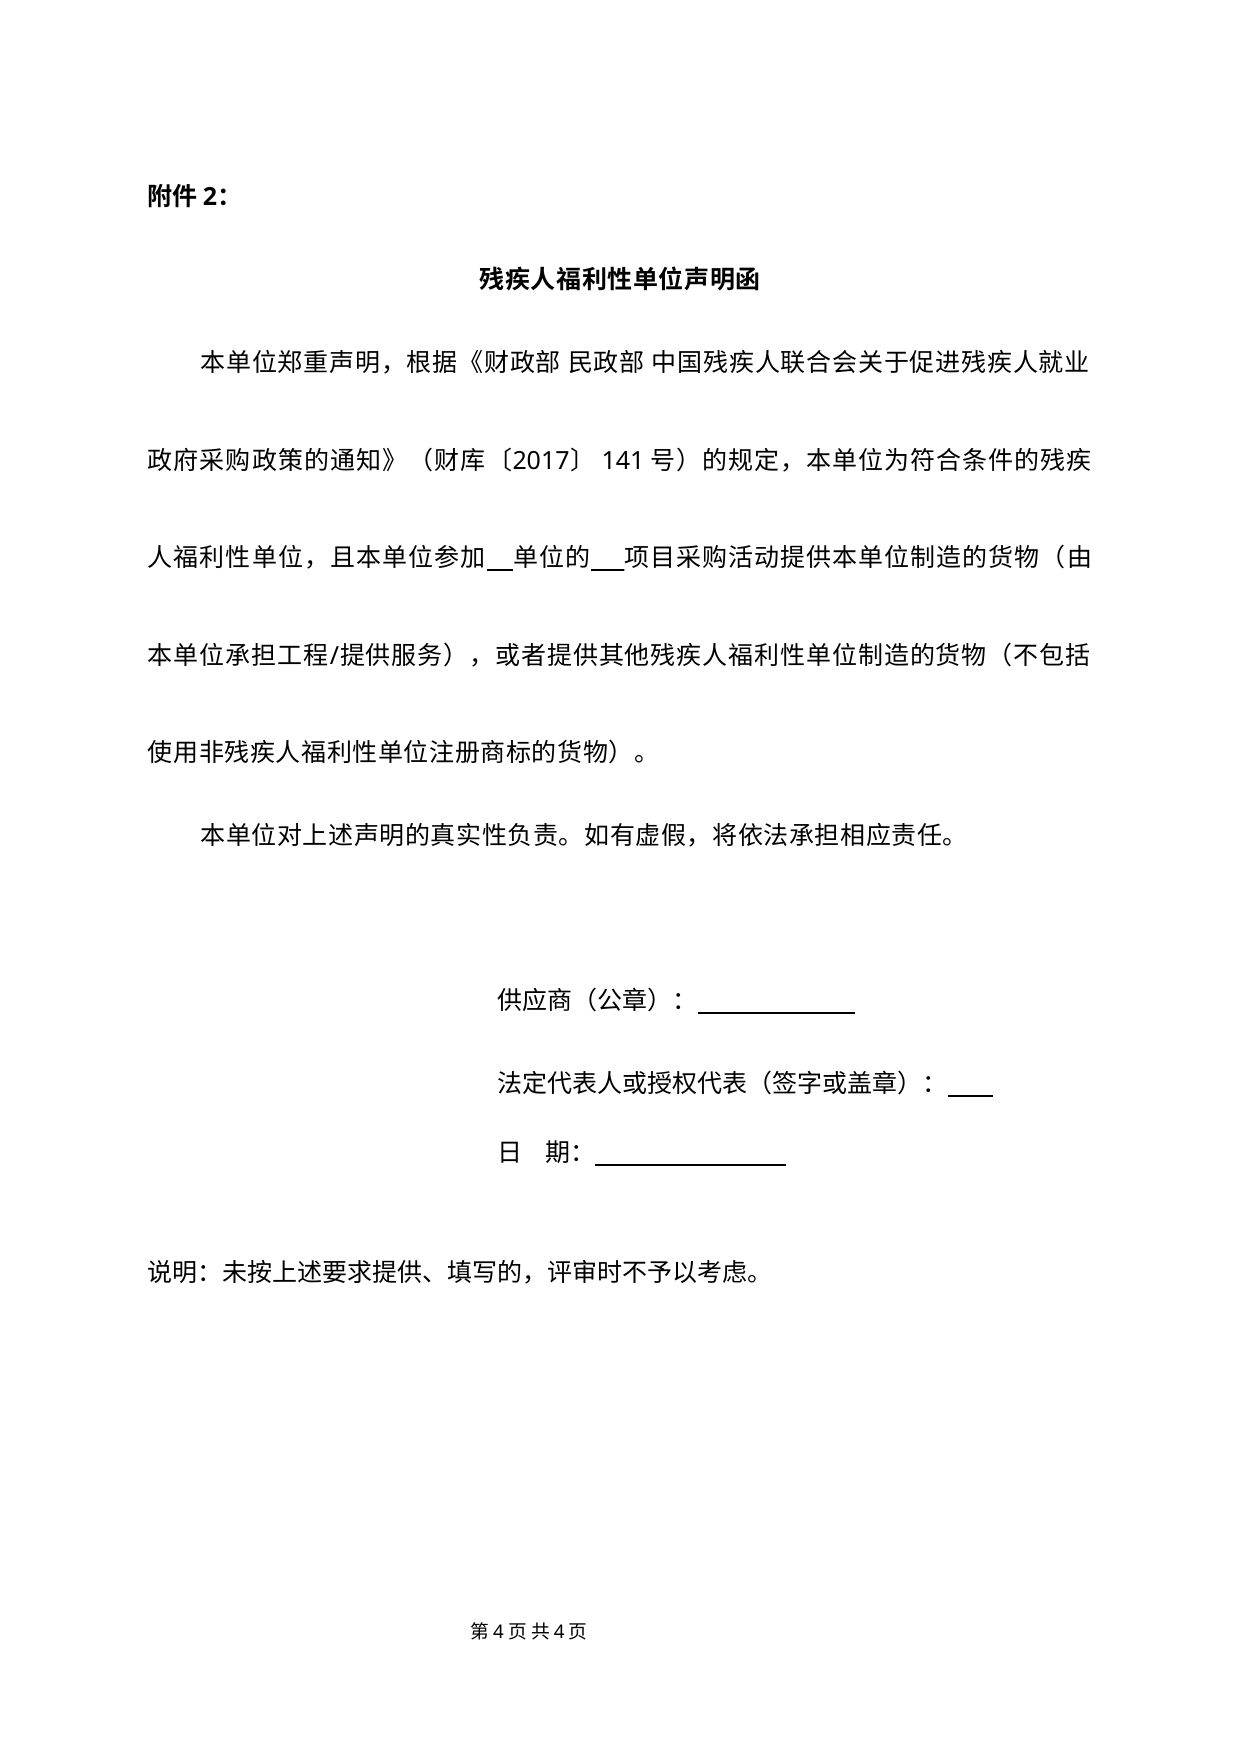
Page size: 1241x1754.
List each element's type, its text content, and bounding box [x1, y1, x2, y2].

text 法定代表人或授权代表（签字或盖章）： [148, 1049, 1093, 1114]
text 供应商（公章）： [148, 966, 1093, 1031]
text 附件2： [148, 162, 1093, 227]
text 本单位对上述声明的真实性负责。如有虚假，将依法承担相应责任。 [148, 801, 1093, 866]
text 残疾人福利性单位声明函 [148, 245, 1093, 310]
text 本单位郑重声明，根据《财政部 民政部 中国残疾人联合会关于促进残疾人就业政府采购政策的通知》（财库〔2017〕 141号）的规定，本单位为符合条件的残疾人福利性单位，且本单位参加 单位的 项目采购活动提供本单位制造的货物（由本单位承担工程/提供服务），或者提供其他残疾人福利性单位制造的货物（不包括使用非残疾人福利性单位注册商标的货物）。 [148, 328, 1093, 783]
text 日 期： [148, 1133, 1093, 1169]
text 说明：未按上述要求提供、填写的，评审时不予以考虑。 [148, 1238, 1093, 1303]
